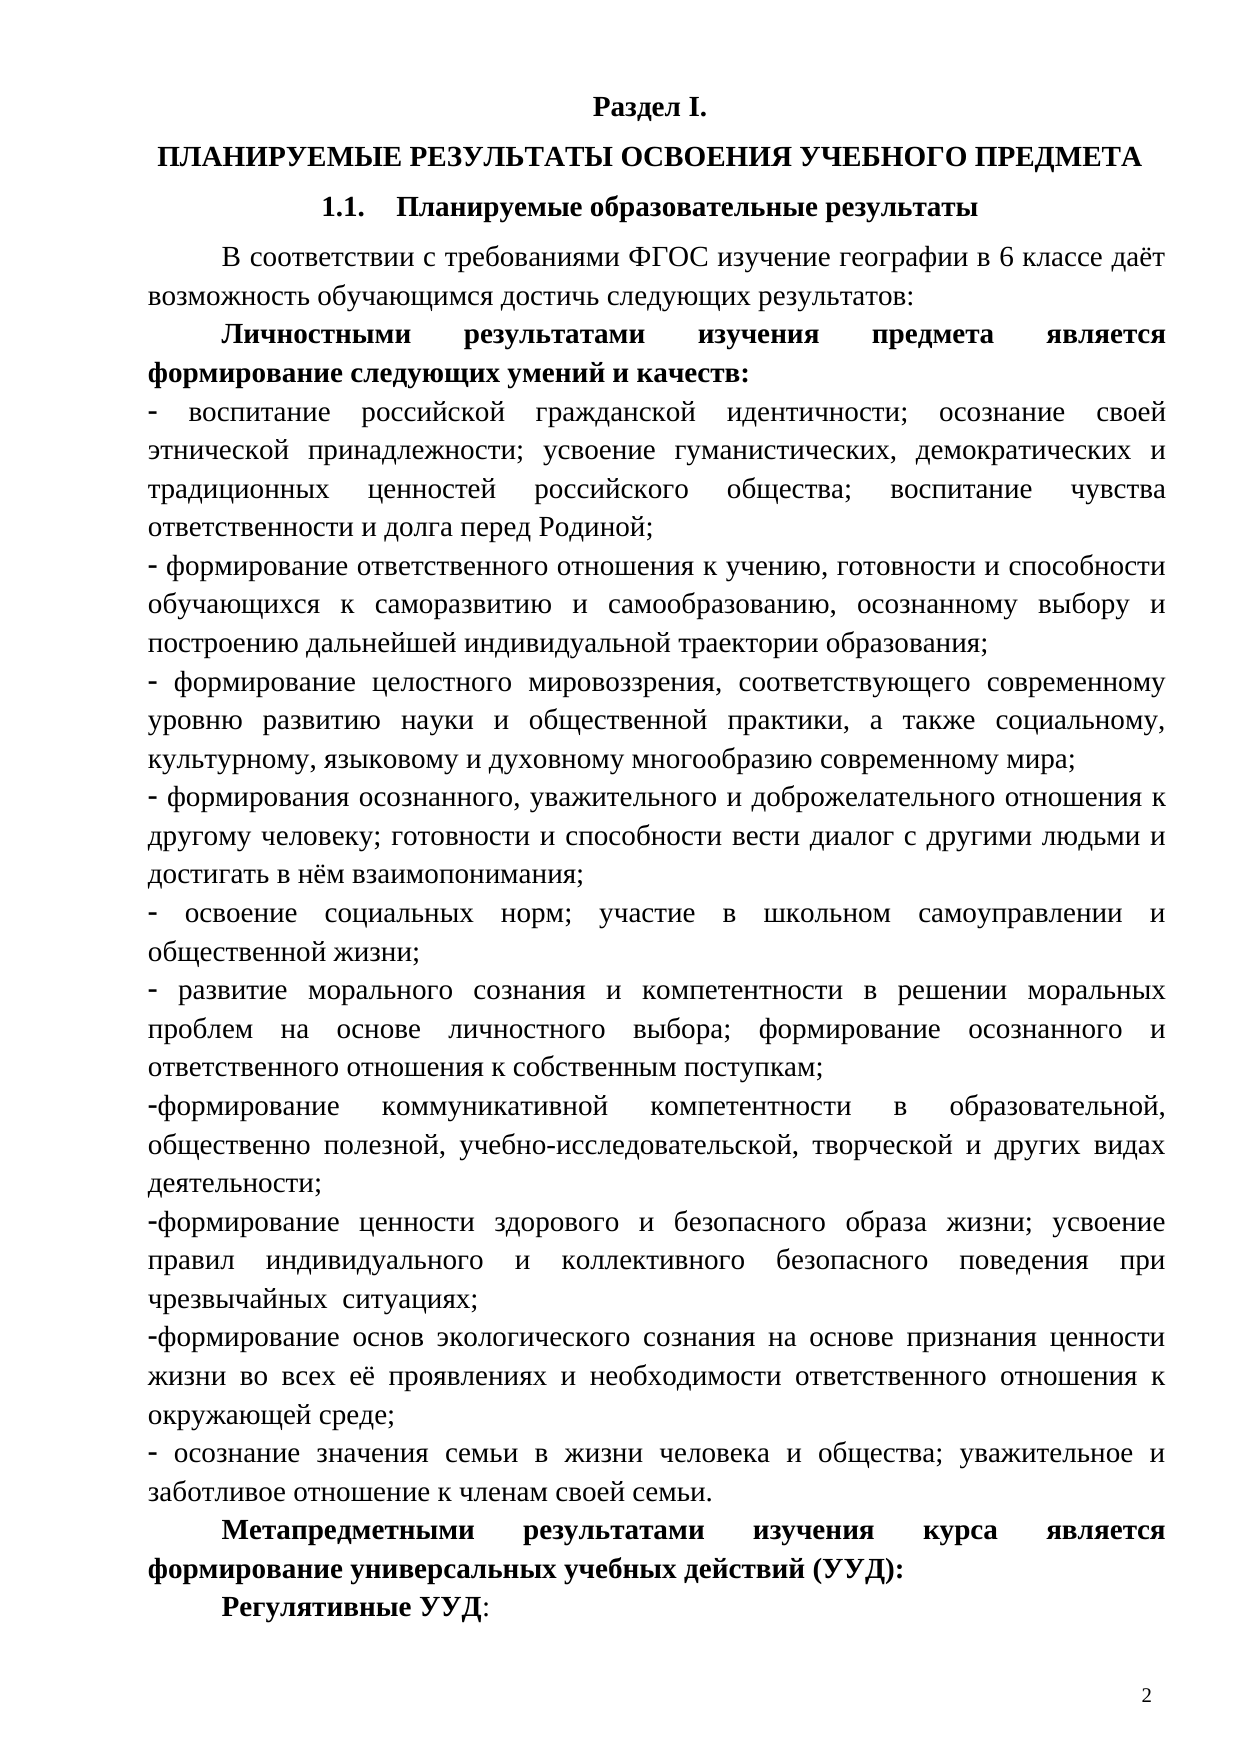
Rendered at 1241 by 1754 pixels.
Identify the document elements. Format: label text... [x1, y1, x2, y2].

list ПЛАНИРУЕМЫЕ РЕЗУЛЬТАТЫ ОСВОЕНИЯ УЧЕБНОГО ПРЕДМЕТА [148, 139, 1152, 172]
text осознание значения семьи в жизни человека и общества; уважительное и заботливое отношение к членам своей семьи. [148, 1435, 1167, 1507]
list Планируемые образовательные результаты [148, 189, 1152, 223]
text формирование ценности здорового и безопасного образа жизни; усвоение правил индивидуального и коллективного безопасного поведения при чрезвычайных ситуациях; [148, 1204, 1167, 1314]
text формирования осознанного, уважительного и доброжелательного отношения к другому человеку; готовности и способности вести диалог с другими людьми и достигать в нём взаимопонимания; [148, 779, 1167, 890]
text формирование ответственного отношения к учению, готовности и способности обучающихся к саморазвитию и самообразованию, осознанному выбору и построению дальнейшей индивидуальной траектории образования; [148, 548, 1167, 659]
text формирование коммуникативной компетентности в образовательной, общественно полезной, учебно-исследовательской, творческой и других видах деятельности; [148, 1088, 1167, 1199]
text Метапредметными результатами изучения курса является формирование универсальных учебных действий (УУД): [148, 1512, 1167, 1584]
text формирование основ экологического сознания на основе признания ценности жизни во всех её проявлениях и необходимости ответственного отношения к окружающей среде; [148, 1319, 1167, 1430]
text формирование целостного мировоззрения, соответствующего современному уровню развитию науки и общественной практики, а также социальному, культурному, языковому и духовному многообразию современному мира; [148, 664, 1167, 774]
text воспитание российской гражданской идентичности; осознание своей этнической принадлежности; усвоение гуманистических, демократических и традиционных ценностей российского общества; воспитание чувства ответственности и долга перед Родиной; [148, 394, 1167, 543]
text освоение социальных норм; участие в школьном самоуправлении и общественной жизни; [148, 895, 1167, 967]
list Раздел I. [148, 89, 1152, 122]
text Личностными результатами изучения предмета является формирование следующих умений и качеств: [148, 317, 1167, 389]
text В соответствии с требованиями ФГОС изучение географии в 6 классе даёт возможность обучающимся достичь следующих результатов: [148, 239, 1167, 312]
text развитие морального сознания и компетентности в решении моральных проблем на основе личностного выбора; формирование осознанного и ответственного отношения к собственным поступкам; [148, 972, 1167, 1083]
text Регулятивные УУД: [148, 1589, 1167, 1623]
